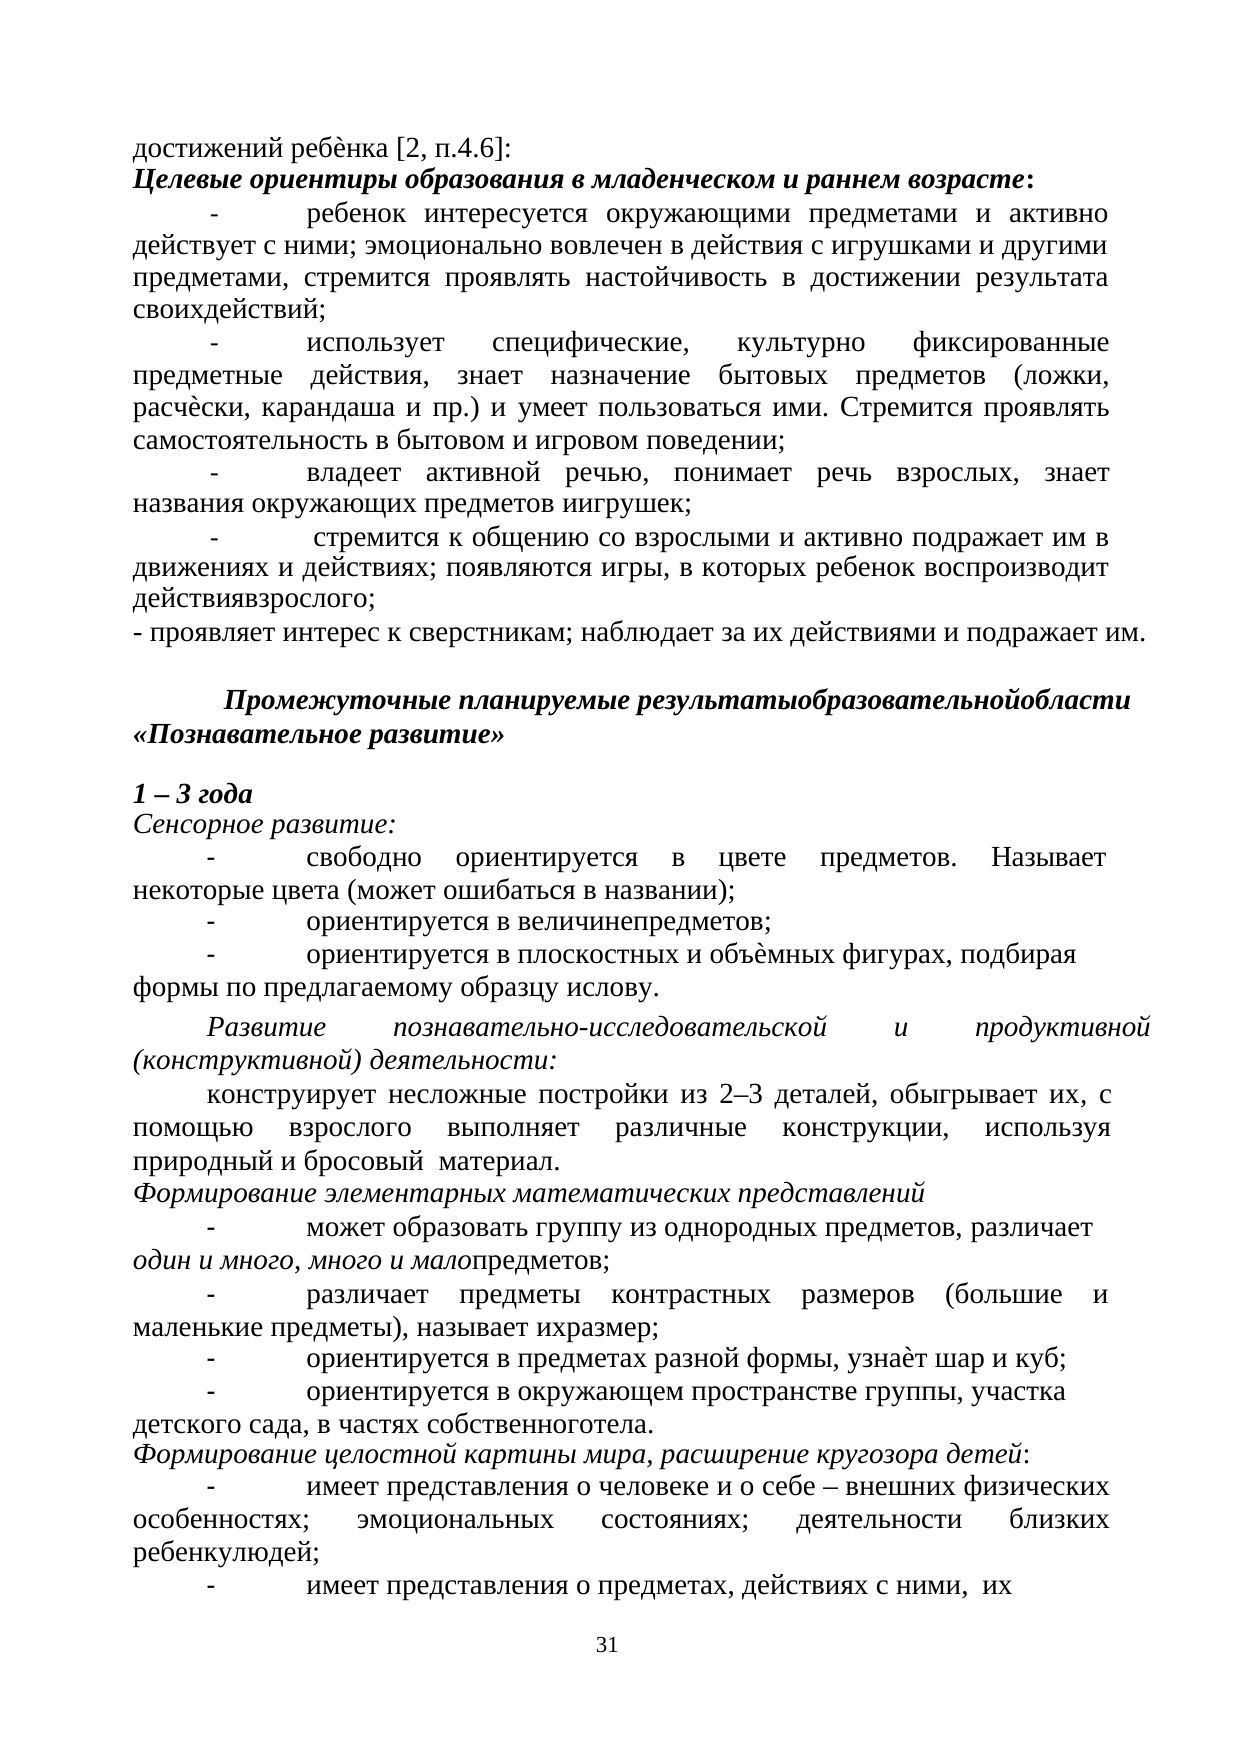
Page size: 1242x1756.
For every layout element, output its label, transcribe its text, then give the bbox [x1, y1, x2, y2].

text - проявляет интерес к сверстникам; наблюдает за их действиями и подражает им. [133, 614, 1242, 647]
list ориентируется в окружающем пространстве группы, участка детского сада, в частях собственноготела. [133, 1374, 1110, 1440]
list имеет представления о предметах, действиях с ними, их [207, 1568, 1242, 1601]
list ориентируется в предметах разной формы, узнаѐт шар и куб; [207, 1342, 1242, 1374]
text Развитие познавательно-исследовательской и продуктивной (конструктивной) деятельности: [133, 1009, 1153, 1076]
list ориентируется в плоскостных и объѐмных фигурах, подбирая формы по предлагаемому образцу ислову. [133, 937, 1109, 1003]
list свободно ориентируется в цвете предметов. Называет некоторые цвета (может ошибаться в названии); [133, 840, 1110, 906]
text достижений ребѐнка [2, п.4.6]: [133, 132, 1242, 164]
list имеет представления о человеке и о себе – внешних физических особенностях; эмоциональных состояниях; деятельности близких ребенкулюдей; [133, 1469, 1111, 1568]
list ребенок интересуется окружающими предметами и активно действует с ними; эмоционально вовлечен в действия с игрушками и другими предметами, стремится проявлять настойчивость в достижении результата своихдействий; [133, 196, 1109, 324]
text «Познавательное развитие» [133, 716, 1242, 749]
list стремится к общению со взрослыми и активно подражает им в движениях и действиях; появляются игры, в которых ребенок воспроизводит действиявзрослого; [133, 521, 1110, 614]
list ориентируется в величинепредметов; [207, 906, 1242, 937]
list различает предметы контрастных размеров (большие и маленькие предметы), называет ихразмер; [133, 1277, 1109, 1342]
text Формирование целостной картины мира, расширение кругозора детей: [133, 1440, 1242, 1469]
list использует специфические, культурно фиксированные предметные действия, знает назначение бытовых предметов (ложки, расчѐски, карандаша и пр.) и умеет пользоваться ими. Стремится проявлять самостоятельность в бытовом и игровом поведении; [133, 325, 1110, 455]
text конструирует несложные постройки из 2–3 деталей, обыгрывает их, с помощью взрослого выполняет различные конструкции, используя природный и бросовый материал. [133, 1076, 1112, 1176]
text один и много, много и малопредметов; [133, 1243, 1242, 1276]
subtitle Промежуточные планируемые результатыобразовательнойобласти [224, 682, 1242, 716]
text 1 – 3 года [133, 779, 1242, 809]
list может образовать группу из однородных предметов, различает [207, 1209, 1242, 1243]
text Сенсорное развитие: [133, 809, 1242, 840]
subtitle Целевые ориентиры образования в младенческом и раннем возрасте: [133, 164, 1242, 195]
list владеет активной речью, понимает речь взрослых, знает названия окружающих предметов иигрушек; [133, 457, 1110, 519]
text Формирование элементарных математических представлений [133, 1176, 1242, 1209]
